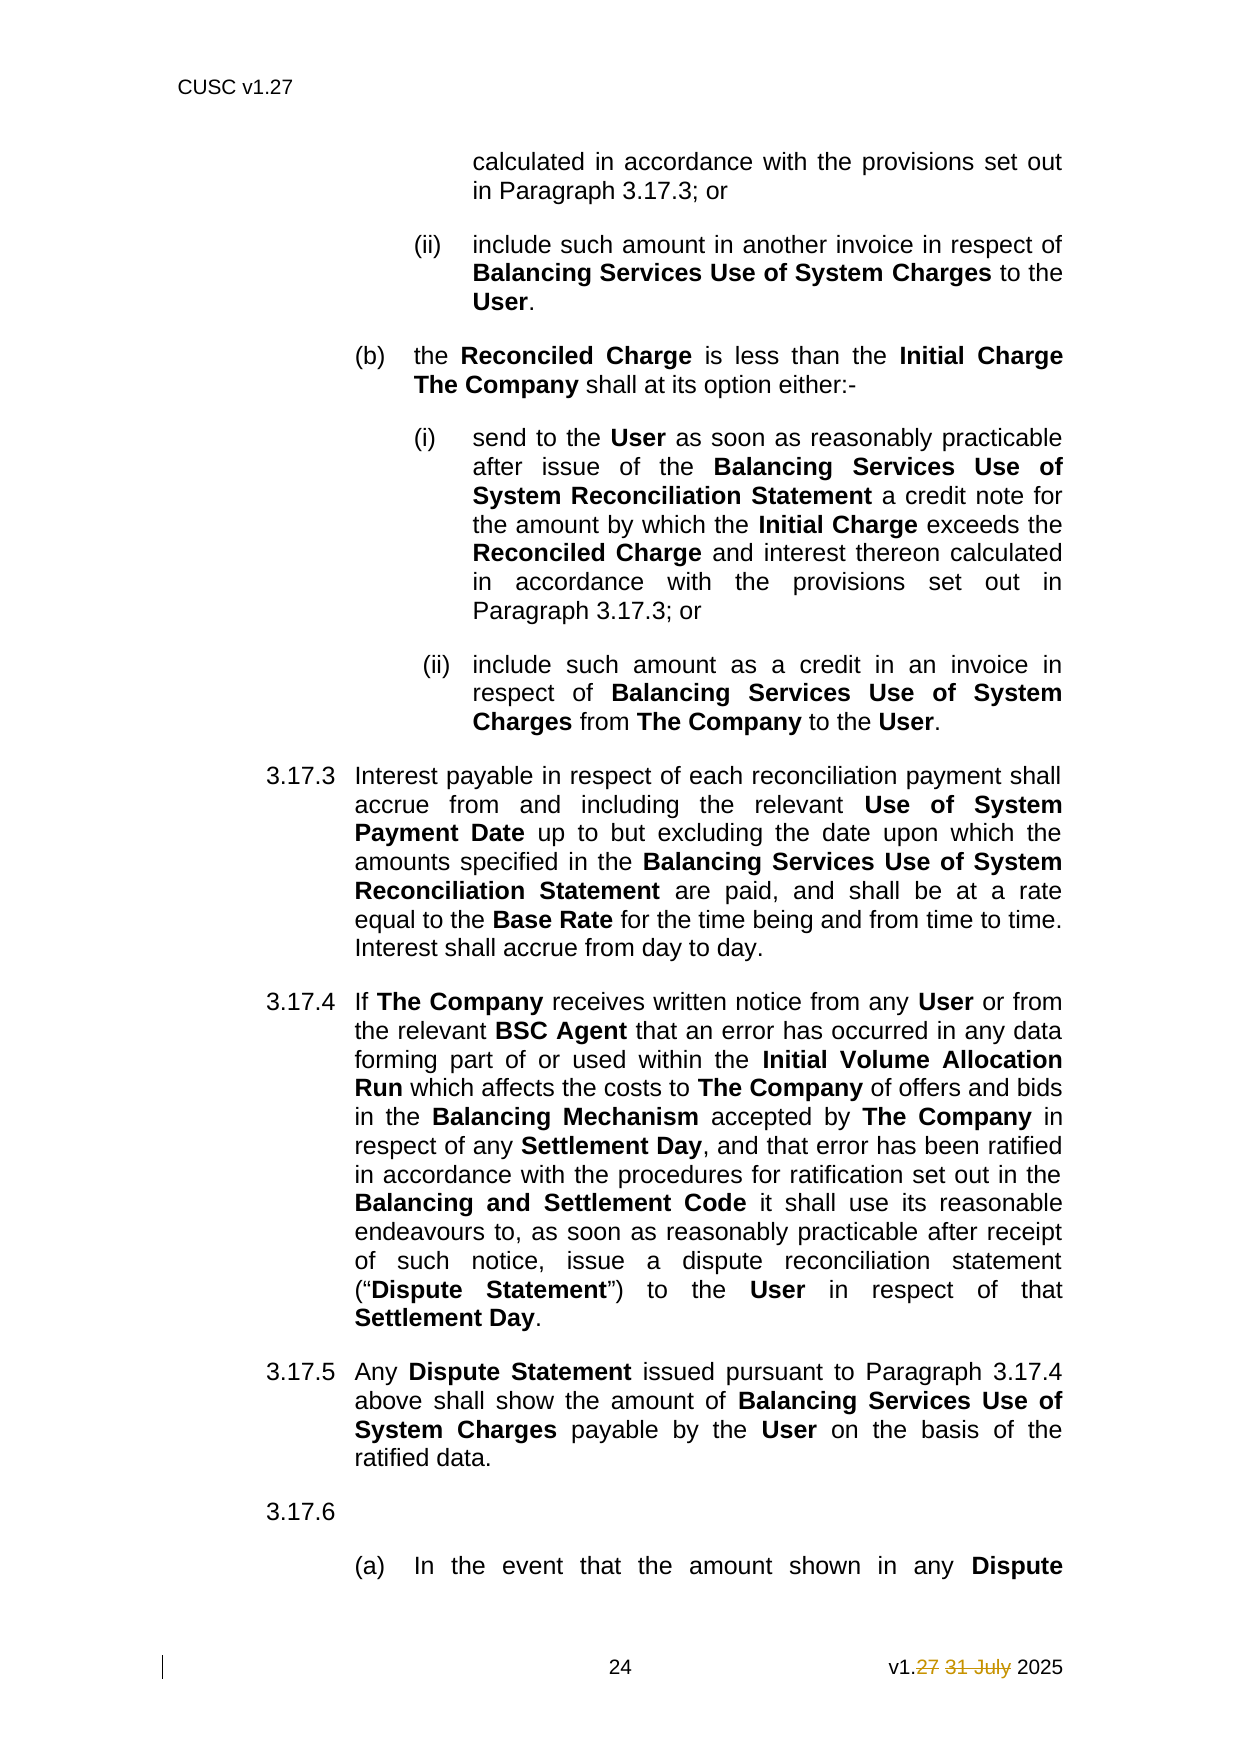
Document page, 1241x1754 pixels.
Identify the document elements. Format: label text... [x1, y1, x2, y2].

subtitle (b) the Reconciled Charge is less than the Initial Charge The Company shall at its option either:- [354, 341, 1063, 398]
subtitle (ii) include such amount as a credit in an invoice in respect of Balancing Services Use of System Charges from The Company to the User. [422, 649, 1063, 736]
subtitle 3.17.6 [177, 1497, 1063, 1526]
subtitle 3.17.3 Interest payable in respect of each reconciliation payment shall accrue from and including the relevant Use of System Payment Date up to but excluding the date upon which the amounts specified in the Balancing Services Use of System Reconciliation Statement are paid, and shall be at a rate equal to the Base Rate for the time being and from time to time. Interest shall accrue from day to day. [266, 761, 1063, 962]
subtitle 3.17.5 Any Dispute Statement issued pursuant to Paragraph 3.17.4 above shall show the amount of Balancing Services Use of System Charges payable by the User on the basis of the ratified data. [266, 1357, 1063, 1472]
subtitle 3.17.4 If The Company receives written notice from any User or from the relevant BSC Agent that an error has occurred in any data forming part of or used within the Initial Volume Allocation Run which affects the costs to The Company of offers and bids in the Balancing Mechanism accepted by The Company in respect of any Settlement Day, and that error has been ratified in accordance with the procedures for ratification set out in the Balancing and Settlement Code it shall use its reasonable endeavours to, as soon as reasonably practicable after receipt of such notice, issue a dispute reconciliation statement (“Dispute Statement”) to the User in respect of that Settlement Day. [266, 987, 1063, 1332]
subtitle (ii) include such amount in another invoice in respect of Balancing Services Use of System Charges to the User. [413, 229, 1063, 316]
subtitle (i) send to the User as soon as reasonably practicable after issue of the Balancing Services Use of System Reconciliation Statement a credit note for the amount by which the Initial Charge exceeds the Reconciled Charge and interest thereon calculated in accordance with the provisions set out in Paragraph 3.17.3; or [413, 423, 1063, 624]
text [354, 1551, 1063, 1579]
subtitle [413, 147, 1063, 204]
